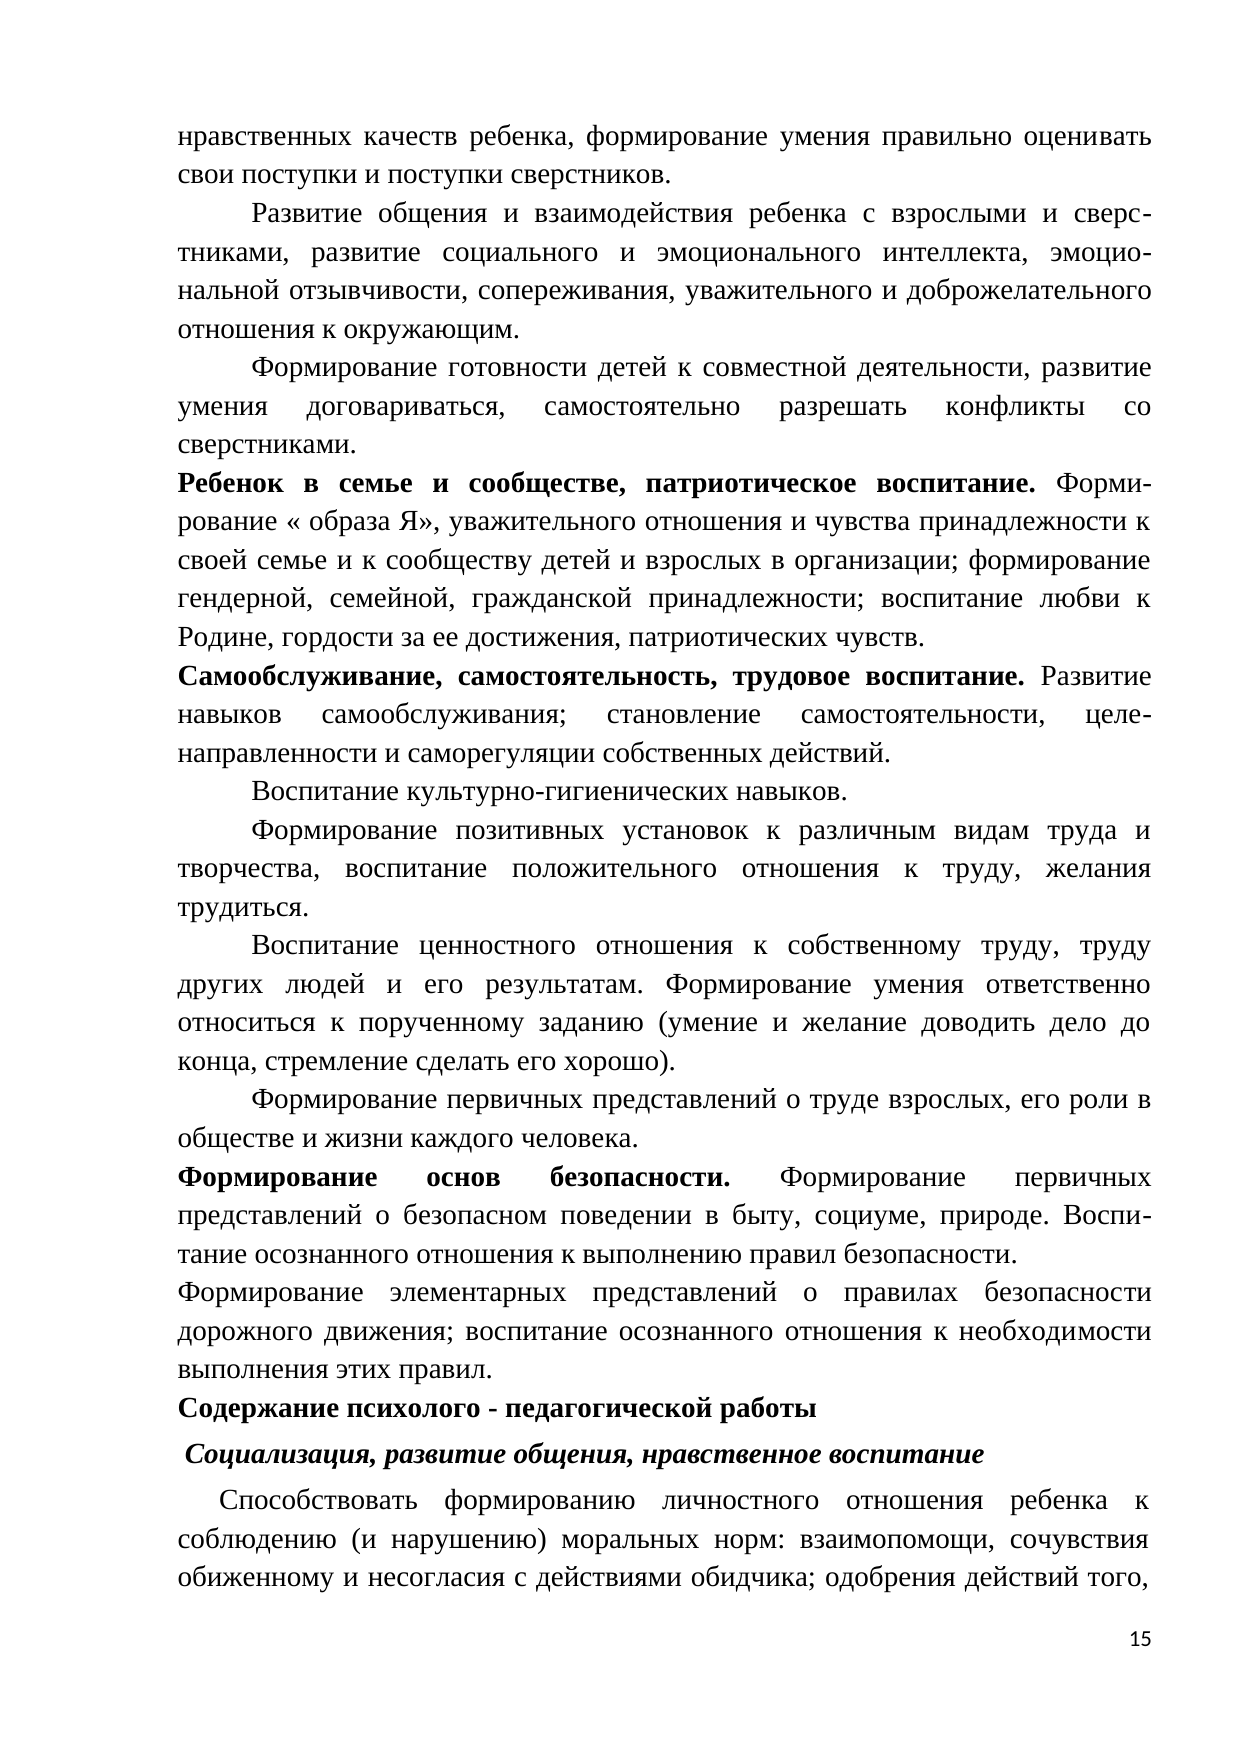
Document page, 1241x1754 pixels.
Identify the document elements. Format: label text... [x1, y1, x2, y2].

text Самообслуживание, самостоятельность, трудовое воспитание. Развитие навыков самообслуживания; становление самостоятельности, целенаправленности и саморегуляции собственных действий. [177, 658, 1152, 768]
text Воспитание ценностного отношения к собственному труду, труду других людей и его результатам. Формирование умения ответственно относиться к порученному заданию (умение и желание доводить дело до конца, стремление сделать его хорошо). [177, 927, 1152, 1077]
text Ребенок в семье и сообществе, патриотическое воспитание. Формирование « образа Я», уважительного отношения и чувства принадлежности к своей семье и к сообществу детей и взрослых в организации; формирование гендерной, семейной, гражданской принадлежности; воспитание любви к Родине, гордости за ее достижения, патриотических чувств. [177, 465, 1152, 653]
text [177, 118, 1152, 190]
text Формирование элементарных представлений о правилах безопасности дорожного движения; воспитание осознанного отношения к необходимости выполнения этих правил. [177, 1274, 1152, 1385]
text Формирование основ безопасности. Формирование первичных представлений о безопасном поведении в быту, социуме, природе. Воспитание осознанного отношения к выполнению правил безопасности. [177, 1159, 1152, 1269]
text Формирование позитивных установок к различным видам труда и творчества, воспитание положительного отношения к труду, желания трудиться. [177, 812, 1152, 922]
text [177, 1482, 1149, 1593]
text Развитие общения и взаимодействия ребенка с взрослыми и сверстниками, развитие социального и эмоционального интеллекта, эмоциональной отзывчивости, сопереживания, уважительного и доброжелательного отношения к окружающим. [177, 195, 1152, 344]
text Формирование первичных представлений о труде взрослых, его роли в обществе и жизни каждого человека. [177, 1082, 1152, 1154]
text Формирование готовности детей к совместной деятельности, развитие умения договариваться, самостоятельно разрешать конфликты со сверстниками. [177, 349, 1152, 460]
text Социализация, развитие общения, нравственное воспитание [177, 1436, 1152, 1470]
text Содержание психолого - педагогической работы [177, 1390, 1152, 1423]
text Воспитание культурно-гигиенических навыков. [177, 773, 1152, 807]
